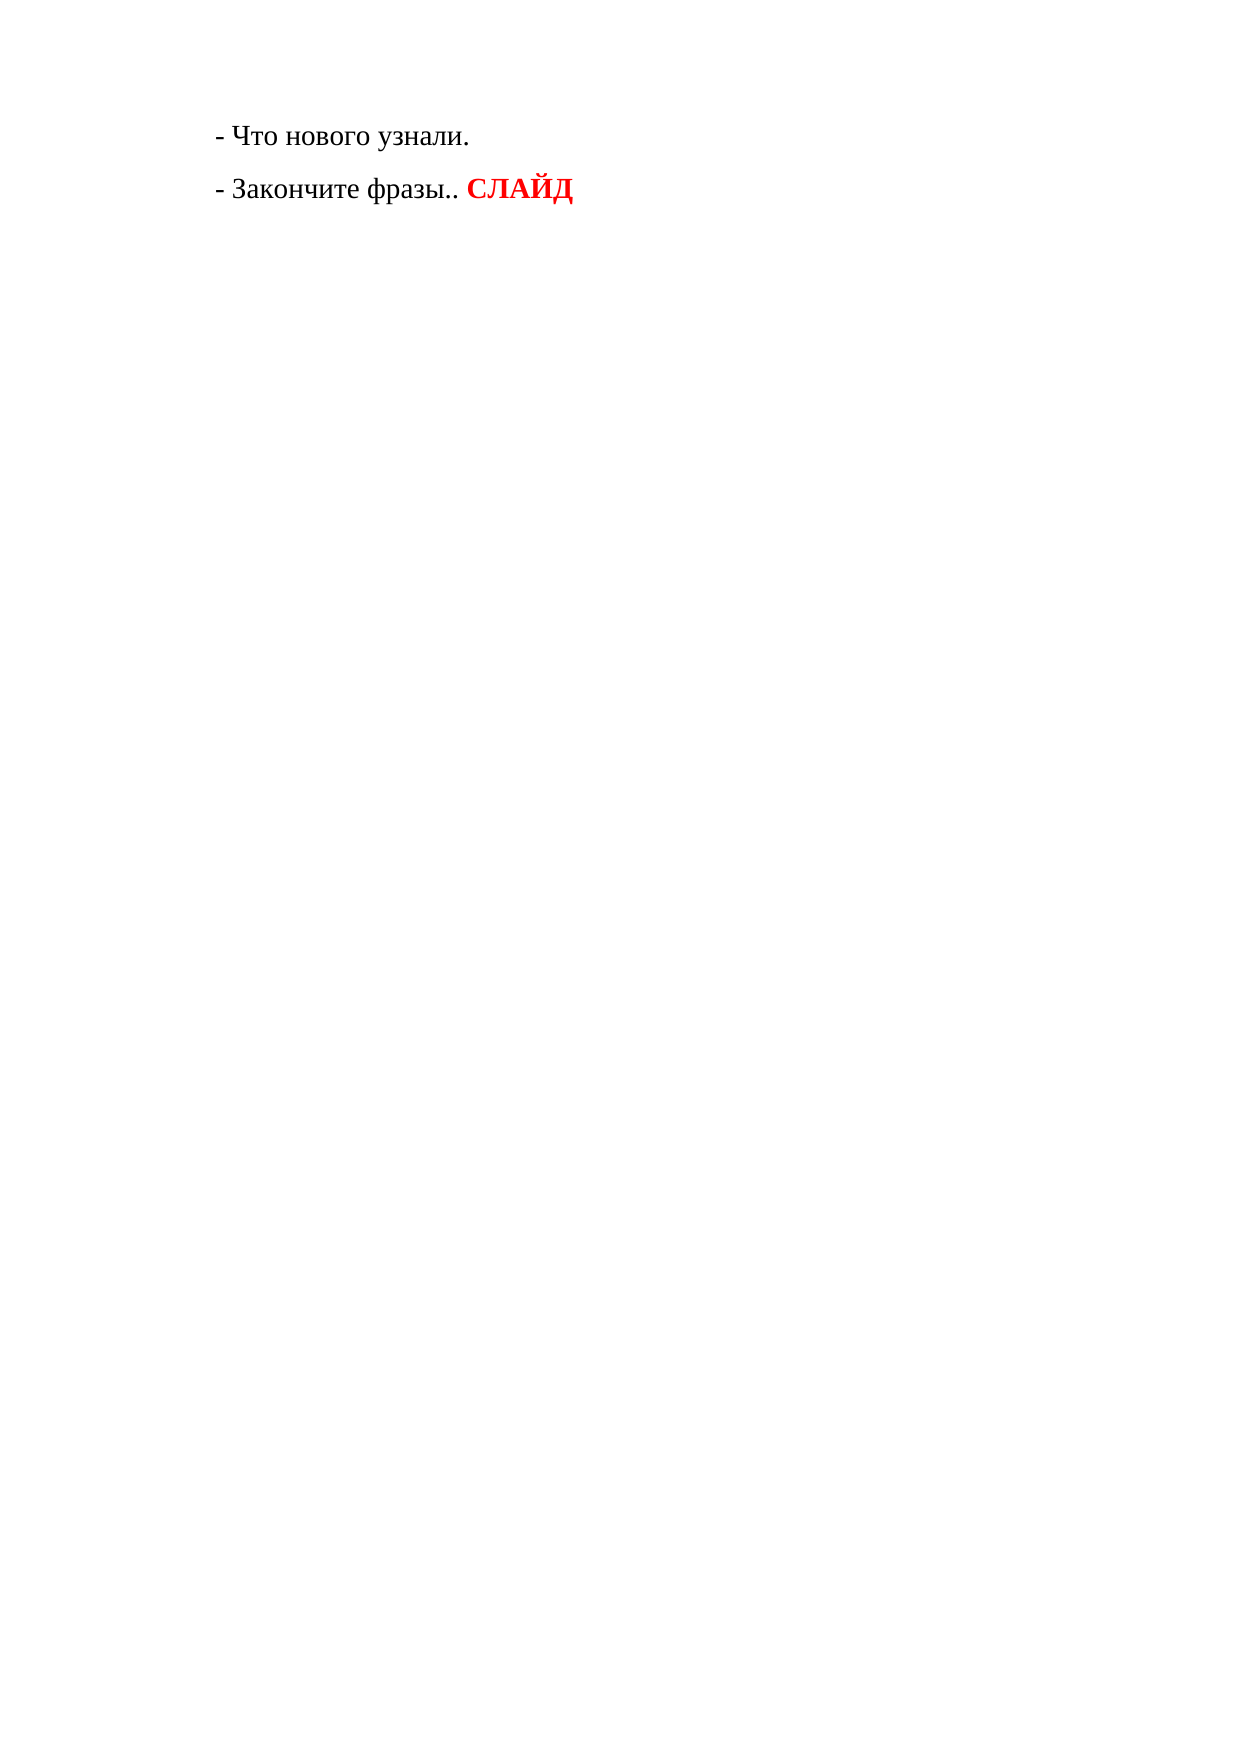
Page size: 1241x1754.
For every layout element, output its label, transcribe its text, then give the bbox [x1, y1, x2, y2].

text - Закончите фразы.. СЛАЙД [215, 171, 1152, 204]
text - Что нового узнали. [215, 118, 1152, 152]
